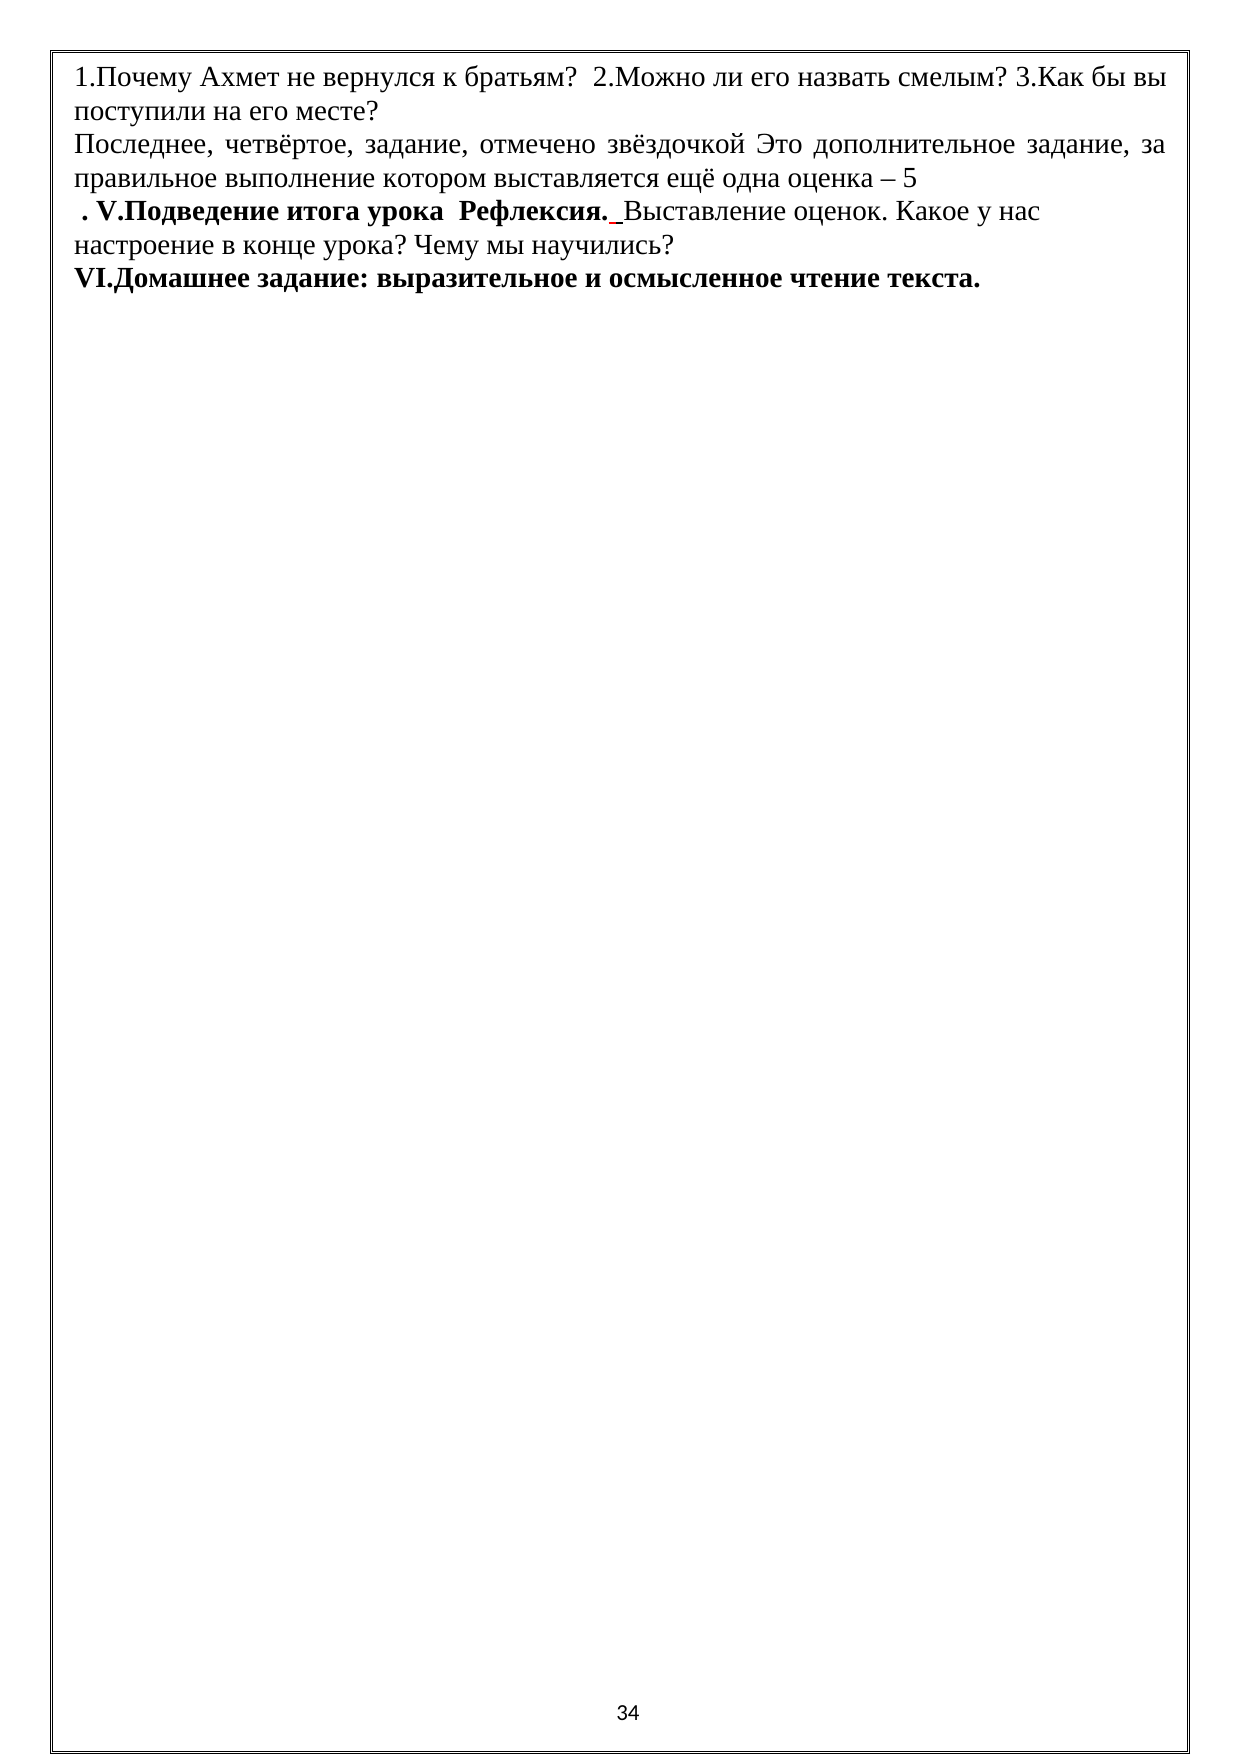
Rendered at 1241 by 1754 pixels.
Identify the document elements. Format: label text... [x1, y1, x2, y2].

text . V.Подведение итога урока Рефлексия. Выставление оценок. Какое у нас настроение в конце урока? Чему мы научились? [74, 193, 1167, 260]
text 1.Почему Ахмет не вернулся к братьям? 2.Можно ли его назвать смелым? 3.Как бы вы поступили на его месте? [74, 59, 1167, 126]
text Последнее, четвёртое, задание, отмечено звёздочкой Это дополнительное задание, за правильное выполнение котором выставляется ещё одна оценка – 5 [74, 126, 1167, 193]
text VI.Домашнее задание: выразительное и осмысленное чтение текста. [74, 260, 1167, 294]
